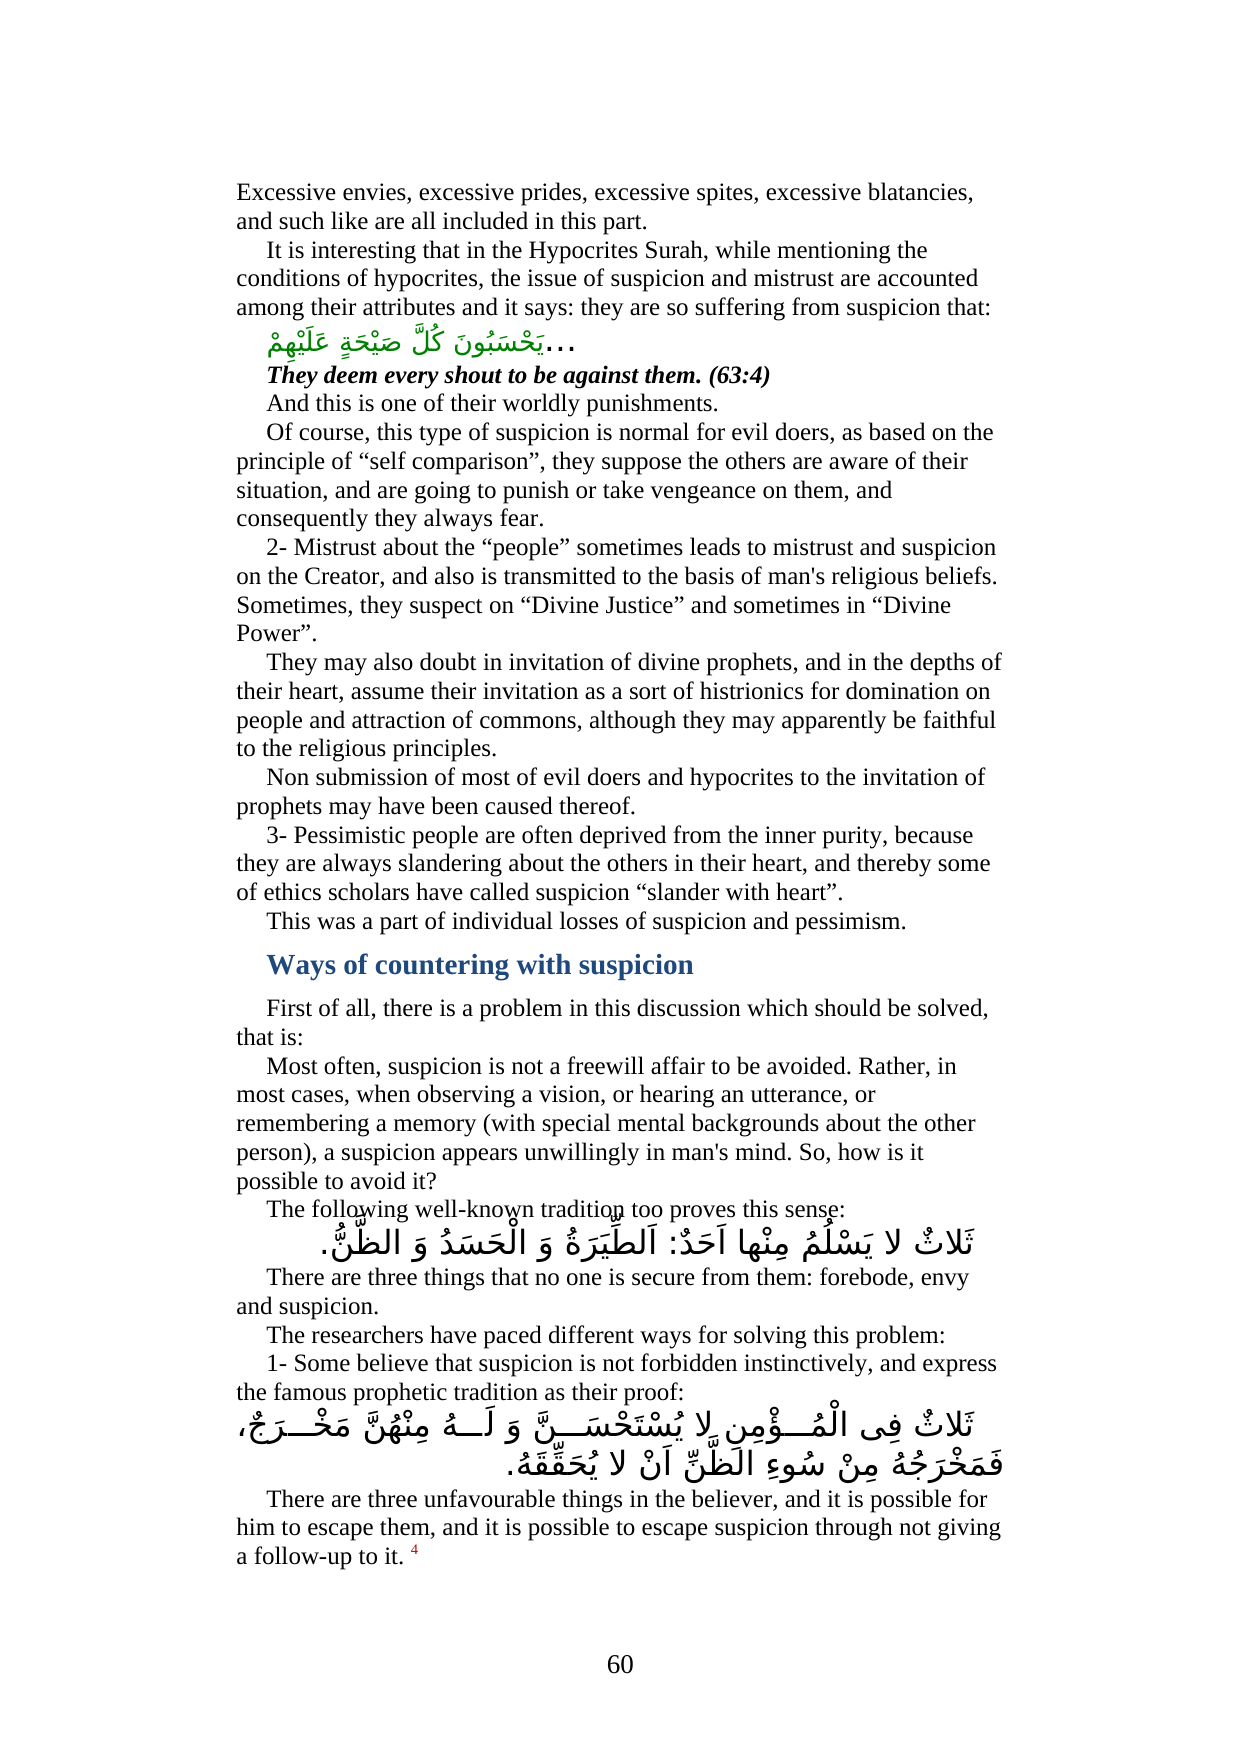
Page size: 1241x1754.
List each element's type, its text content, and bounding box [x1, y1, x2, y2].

text Non submission of most of evil doers and hypocrites to the invitation of prophets may have been caused thereof. [236, 762, 1004, 820]
text The following well-known tradition too proves this sense: [236, 1194, 1004, 1223]
text 1- Some believe that suspicion is not forbidden instinctively, and express the famous prophetic tradition as their proof: [236, 1348, 1004, 1406]
text The researchers have paced different ways for solving this problem: [236, 1320, 1004, 1348]
text Most often, suspicion is not a freewill affair to be avoided. Rather, in most cases, when observing a vision, or hearing an utterance, or remembering a memory (with special mental backgrounds about the other person), a suspicion appears unwillingly in man's mind. So, how is it possible to avoid it? [236, 1051, 1004, 1194]
text There are three things that no one is secure from them: forebode, envy and suspicion. [236, 1262, 1004, 1320]
text ثَلاثٌ فِی الْمُؤْمِنِ لا یُسْتَحْسَنَّ وَ لَهُ مِنْهُنَّ مَخْرَجٌ، فَمَخْرَجُهُ مِنْ سُوءِ الظَّنِّ اَنْ لا یُحَقِّقَهُ. [236, 1406, 1004, 1484]
subtitle Ways of countering with suspicion [236, 947, 1004, 981]
text 2- Mistrust about the “people” sometimes leads to mistrust and suspicion on the Creator, and also is transmitted to the basis of man's religious beliefs. Sometimes, they suspect on “Divine Justice” and sometimes in “Divine Power”. [236, 532, 1004, 647]
text It is interesting that in the Hypocrites Surah, while mentioning the conditions of hypocrites, the issue of suspicion and mistrust are accounted among their attributes and it says: they are so suffering from suspicion that: [236, 235, 1004, 321]
text There are three unfavourable things in the believer, and it is possible for him to escape them, and it is possible to escape suspicion through not giving a follow-up to it. 4 [236, 1484, 1004, 1570]
text This was a part of individual losses of suspicion and pessimism. [236, 906, 1004, 935]
text They deem every shout to be against them. (63:4) [236, 360, 1004, 388]
text 3- Pessimistic people are often deprived from the inner purity, because they are always slandering about the others in their heart, and thereby some of ethics scholars have called suspicion “slander with heart”. [236, 820, 1004, 906]
text Of course, this type of suspicion is normal for evil doers, as based on the principle of “self comparison”, they suppose the others are aware of their situation, and are going to punish or take vengeance on them, and consequently they always fear. [236, 417, 1004, 532]
text First of all, there is a problem in this discussion which should be solved, that is: [236, 993, 1004, 1051]
text And this is one of their worldly punishments. [236, 388, 1004, 417]
text ثَلاثٌ لا یَسْلُمُ مِنْها اَحَدٌ: اَلطِّیَرَةُ وَ الْحَسَدُ وَ الظَّنُّ. [236, 1223, 1004, 1262]
text They may also doubt in invitation of divine prophets, and in the depths of their heart, assume their invitation as a sort of histrionics for domination on people and attraction of commons, although they may apparently be faithful to the religious principles. [236, 647, 1004, 762]
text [236, 177, 1004, 235]
text يَحْسَبُونَ كُلَّ صَيْحَةٍ عَلَيْهِمْ… [236, 321, 1004, 360]
